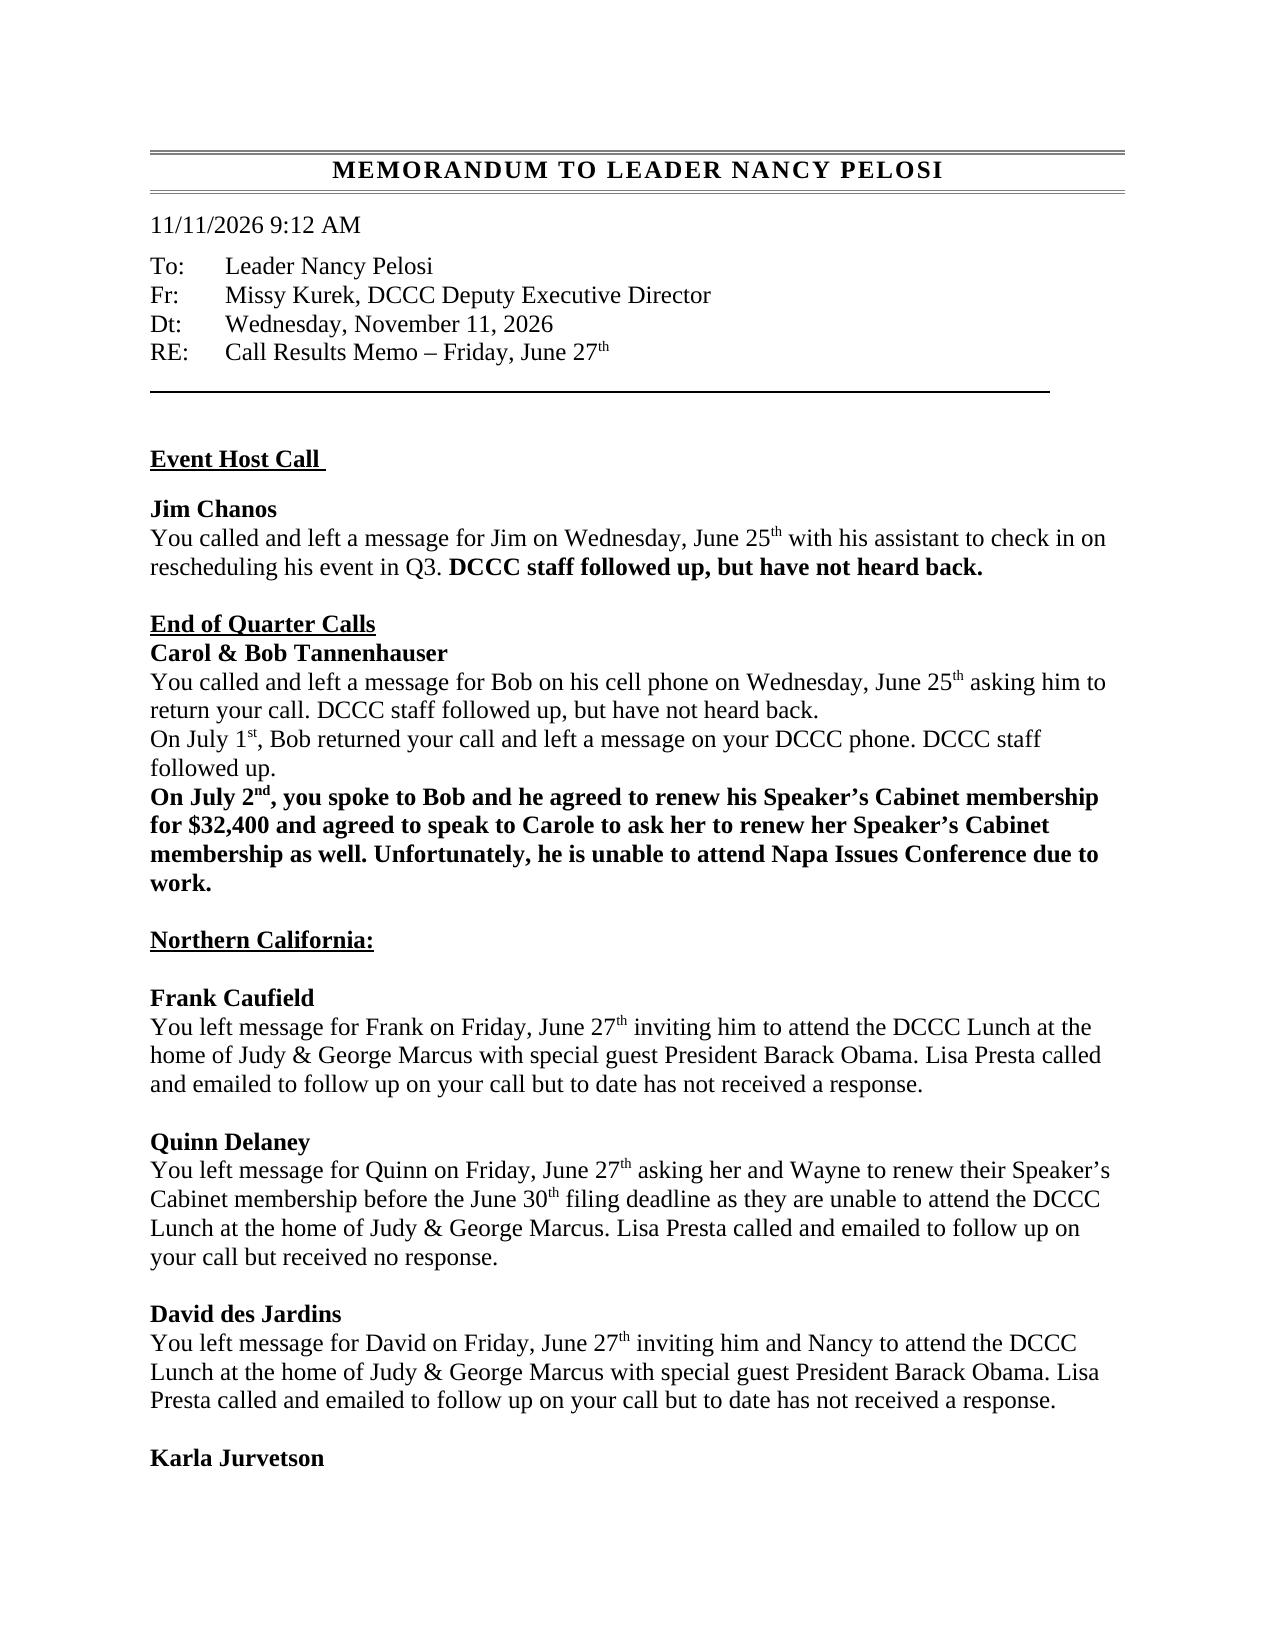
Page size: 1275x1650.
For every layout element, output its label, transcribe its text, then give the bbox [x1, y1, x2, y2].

text You left message for David on Friday, June 27th inviting him and Nancy to attend the DCCC Lunch at the home of Judy & George Marcus with special guest President Barack Obama. Lisa Presta called and emailed to follow up on your call but to date has not received a response. [150, 1328, 1125, 1414]
text You called and left a message for Bob on his cell phone on Wednesday, June 25th asking him to return your call. DCCC staff followed up, but have not heard back. [150, 667, 1125, 724]
text You left message for Quinn on Friday, June 27th asking her and Wayne to renew their Speaker’s Cabinet membership before the June 30th filing deadline as they are unable to attend the DCCC Lunch at the home of Judy & George Marcus. Lisa Presta called and emailed to follow up on your call but received no response. [150, 1155, 1125, 1270]
text Quinn Delaney [150, 1127, 1125, 1155]
text Fr: Missy Kurek, DCCC Deputy Executive Director [150, 280, 1125, 309]
text Event Host Call [150, 444, 1125, 473]
text memorandum to Leader Nancy Pelosi [150, 155, 1125, 190]
text Karla Jurvetson [150, 1443, 1125, 1472]
text End of Quarter Calls [150, 609, 1125, 638]
text David des Jardins [150, 1299, 1125, 1328]
text 7/3/2014 11:01 AM [150, 211, 1125, 239]
text Carol & Bob Tannenhauser [150, 638, 1125, 667]
text RE: Call Results Memo – Friday, June 27th [150, 337, 1125, 366]
text Dt: Thursday, July 03, 2014 [150, 309, 1125, 337]
text On July 2nd, you spoke to Bob and he agreed to renew his Speaker’s Cabinet membership for $32,400 and agreed to speak to Carole to ask her to renew her Speaker’s Cabinet membership as well. Unfortunately, he is unable to attend Napa Issues Conference due to work. [150, 782, 1125, 897]
text On July 1st, Bob returned your call and left a message on your DCCC phone. DCCC staff followed up. [150, 724, 1125, 782]
text Frank Caufield [150, 983, 1125, 1012]
text Jim Chanos [150, 494, 1125, 523]
text You called and left a message for Jim on Wednesday, June 25th with his assistant to check in on rescheduling his event in Q3. DCCC staff followed up, but have not heard back. [150, 523, 1125, 580]
text Northern California: [150, 925, 1125, 954]
text To: Leader Nancy Pelosi [150, 251, 1125, 280]
text You left message for Frank on Friday, June 27th inviting him to attend the DCCC Lunch at the home of Judy & George Marcus with special guest President Barack Obama. Lisa Presta called and emailed to follow up on your call but to date has not received a response. [150, 1012, 1125, 1098]
